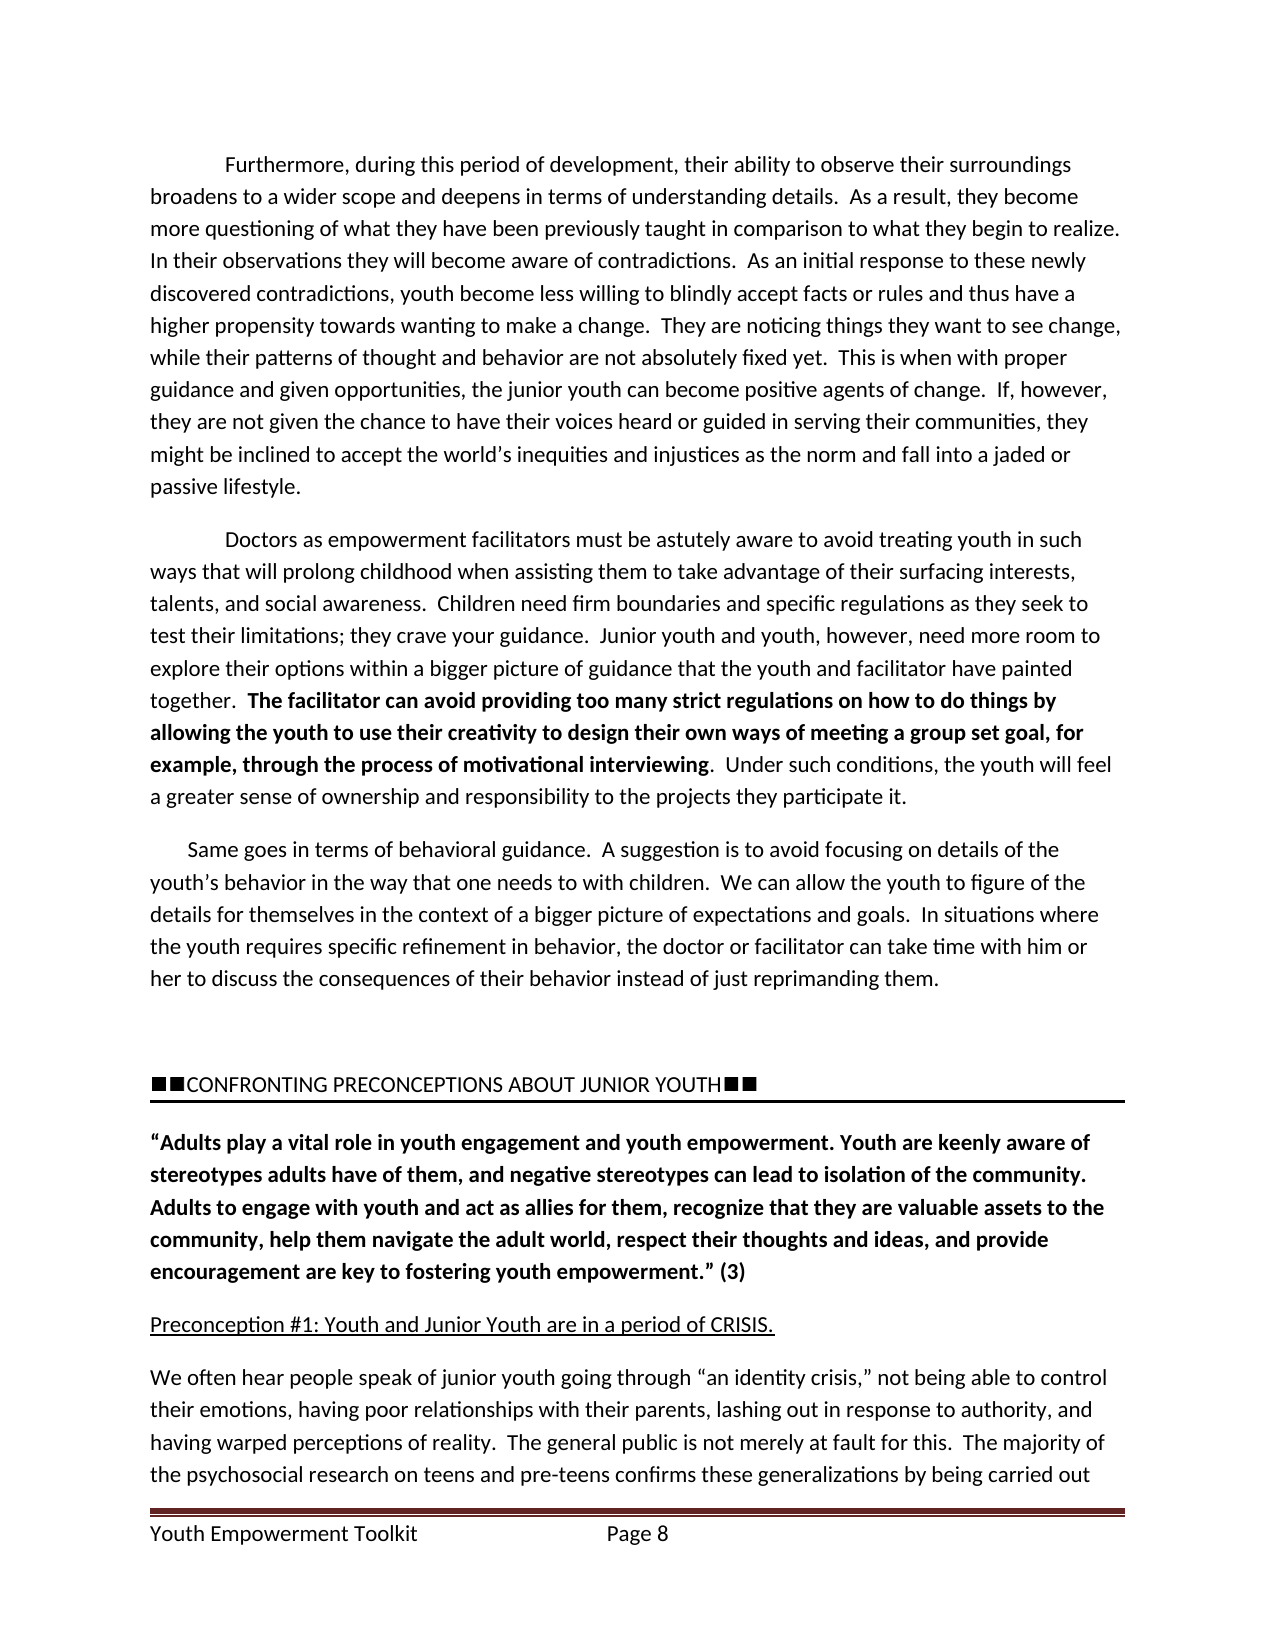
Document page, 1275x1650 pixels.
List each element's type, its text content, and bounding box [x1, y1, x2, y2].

text Same goes in terms of behavioral guidance. A suggestion is to avoid focusing on details of the youth’s behavior in the way that one needs to with children. We can allow the youth to figure of the details for themselves in the context of a bigger picture of expectations and goals. In situations where the youth requires specific refinement in behavior, the doctor or facilitator can take time with him or her to discuss the consequences of their behavior instead of just reprimanding them. [150, 835, 1125, 992]
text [150, 1363, 1125, 1488]
text Doctors as empowerment facilitators must be astutely aware to avoid treating youth in such ways that will prolong childhood when assisting them to take advantage of their surfacing interests, talents, and social awareness. Children need firm boundaries and specific regulations as they seek to test their limitations; they crave your guidance. Junior youth and youth, however, need more room to explore their options within a bigger picture of guidance that the youth and facilitator have painted together. The facilitator can avoid providing too many strict regulations on how to do things by allowing the youth to use their creativity to design their own ways of meeting a group set goal, for example, through the process of motivational interviewing. Under such conditions, the youth will feel a greater sense of ownership and responsibility to the projects they participate it. [150, 525, 1125, 810]
text “Adults play a vital role in youth engagement and youth empowerment. Youth are keenly aware of stereotypes adults have of them, and negative stereotypes can lead to isolation of the community. Adults to engage with youth and act as allies for them, recognize that they are valuable assets to the community, help them navigate the adult world, respect their thoughts and ideas, and provide encouragement are key to fostering youth empowerment.” (3) [150, 1128, 1125, 1285]
text CONFRONTING PRECONCEPTIONS ABOUT JUNIOR YOUTH [150, 1070, 1125, 1100]
text Furthermore, during this period of development, their ability to observe their surroundings broadens to a wider scope and deepens in terms of understanding details. As a result, they become more questioning of what they have been previously taught in comparison to what they begin to realize. In their observations they will become aware of contradictions. As an initial response to these newly discovered contradictions, youth become less willing to blindly accept facts or rules and thus have a higher propensity towards wanting to make a change. They are noticing things they want to see change, while their patterns of thought and behavior are not absolutely fixed yet. This is when with proper guidance and given opportunities, the junior youth can become positive agents of change. If, however, they are not given the chance to have their voices heard or guided in serving their communities, they might be inclined to accept the world’s inequities and injustices as the norm and fall into a jaded or passive lifestyle. [150, 150, 1125, 500]
text Preconception #1: Youth and Junior Youth are in a period of CRISIS. [150, 1310, 1125, 1338]
